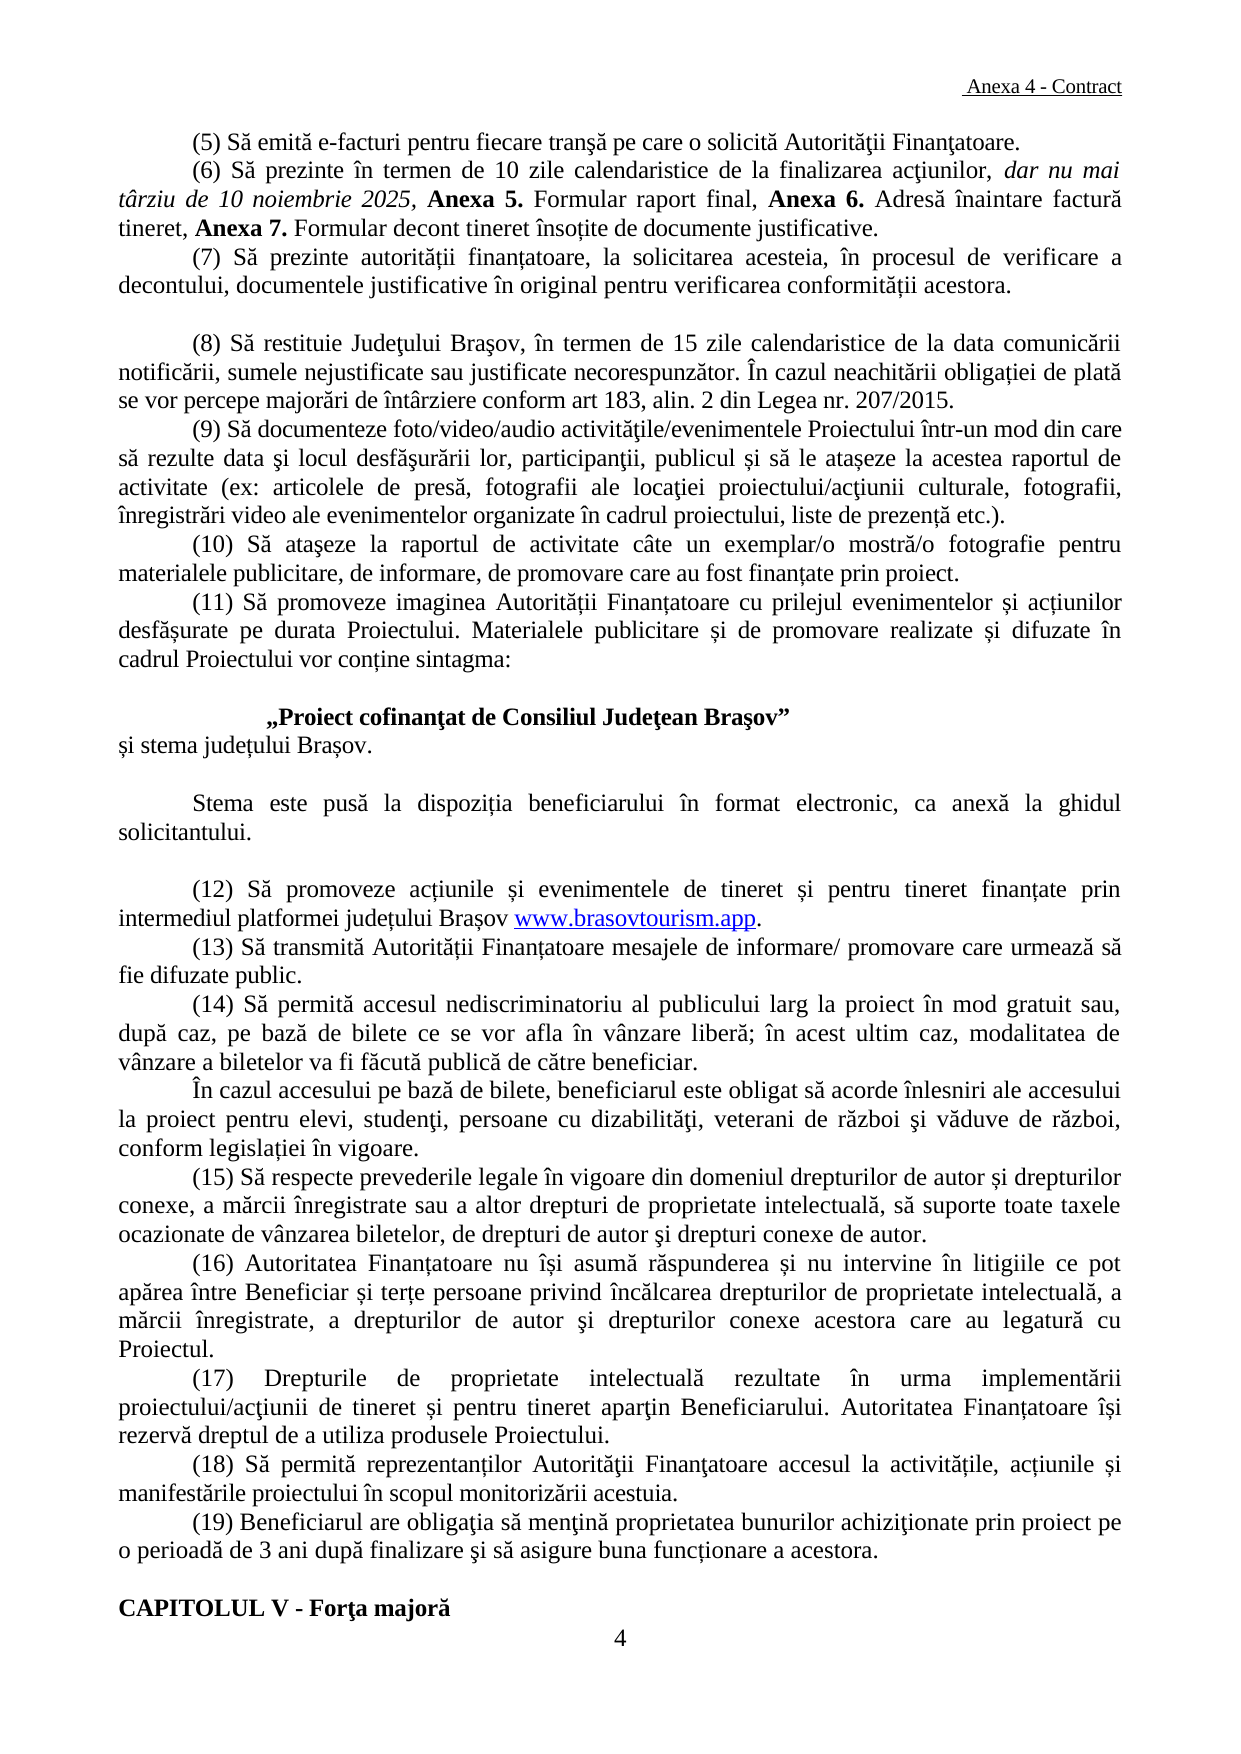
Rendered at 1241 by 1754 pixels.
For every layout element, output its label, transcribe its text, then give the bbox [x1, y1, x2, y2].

text (10) Să ataşeze la raportul de activitate câte un exemplar/o mostră/o fotografie pentru materialele publicitare, de informare, de promovare care au fost finanțate prin proiect. [118, 529, 1122, 587]
text Stema este pusă la dispoziția beneficiarului în format electronic, ca anexă la ghidul solicitantului. [118, 788, 1122, 845]
text (15) Să respecte prevederile legale în vigoare din domeniul drepturilor de autor și drepturilor conexe, a mărcii înregistrate sau a altor drepturi de proprietate intelectuală, să suporte toate taxele ocazionate de vânzarea biletelor, de drepturi de autor şi drepturi conexe de autor. [118, 1162, 1122, 1248]
text (18) Să permită reprezentanților Autorităţii Finanţatoare accesul la activitățile, acțiunile și manifestările proiectului în scopul monitorizării acestuia. [118, 1449, 1122, 1507]
text (16) Autoritatea Finanțatoare nu își asumă răspunderea și nu intervine în litigiile ce pot apărea între Beneficiar și terțe persoane privind încălcarea drepturilor de proprietate intelectuală, a mărcii înregistrate, a drepturilor de autor şi drepturilor conexe acestora care au legatură cu Proiectul. [118, 1248, 1122, 1363]
list (8) Să restituie Judeţului Braşov, în termen de 15 zile calendaristice de la data comunicării notificării, sumele nejustificate sau justificate necorespunzător. În cazul neachitării obligației de plată se vor percepe majorări de întârziere conform art 183, alin. 2 din Legea nr. 207/2015. [118, 328, 1122, 414]
text (7) Să prezinte autorității finanțatoare, la solicitarea acesteia, în procesul de verificare a decontului, documentele justificative în original pentru verificarea conformității acestora. [118, 242, 1122, 299]
text (12) Să promoveze acțiunile și evenimentele de tineret și pentru tineret finanțate prin intermediul platformei județului Brașov www.brasovtourism.app. [118, 874, 1122, 932]
text (17) Drepturile de proprietate intelectuală rezultate în urma implementării proiectului/acţiunii de tineret și pentru tineret aparţin Beneficiarului. Autoritatea Finanțatoare își rezervă dreptul de a utiliza produsele Proiectului. [118, 1363, 1122, 1449]
text CAPITOLUL V - Forţa majoră [118, 1593, 1122, 1622]
text (6) Să prezinte în termen de 10 zile calendaristice de la finalizarea acţiunilor, dar nu mai târziu de 10 noiembrie 2025, Anexa 5. Formular raport final, Anexa 6. Adresă înaintare factură tineret, Anexa 7. Formular decont tineret însoțite de documente justificative. [118, 155, 1122, 242]
text (13) Să transmită Autorității Finanțatoare mesajele de informare/ promovare care urmează să fie difuzate public. [118, 932, 1122, 989]
text (5) Să emită e-facturi pentru fiecare tranşă pe care o solicită Autorităţii Finanţatoare. [118, 127, 1122, 155]
text „Proiect cofinanţat de Consiliul Judeţean Braşov” [192, 702, 1122, 730]
text În cazul accesului pe bază de bilete, beneficiarul este obligat să acorde înlesniri ale accesului la proiect pentru elevi, studenţi, persoane cu dizabilităţi, veterani de război şi văduve de război, conform legislației în vigoare. [118, 1075, 1122, 1162]
text (19) Beneficiarul are obligaţia să menţină proprietatea bunurilor achiziţionate prin proiect pe o perioadă de 3 ani după finalizare şi să asigure buna funcționare a acestora. [118, 1507, 1122, 1564]
text (14) Să permită accesul nediscriminatoriu al publicului larg la proiect în mod gratuit sau, după caz, pe bază de bilete ce se vor afla în vânzare liberă; în acest ultim caz, modalitatea de vânzare a biletelor va fi făcută publică de către beneficiar. [118, 989, 1122, 1075]
text și stema județului Brașov. [118, 730, 1122, 759]
text (9) Să documenteze foto/video/audio activităţile/evenimentele Proiectului într-un mod din care să rezulte data şi locul desfăşurării lor, participanţii, publicul și să le atașeze la acestea raportul de activitate (ex: articolele de presă, fotografii ale locaţiei proiectului/acţiunii culturale, fotografii, înregistrări video ale evenimentelor organizate în cadrul proiectului, liste de prezență etc.). [118, 414, 1122, 529]
text (11) Să promoveze imaginea Autorității Finanțatoare cu prilejul evenimentelor și acțiunilor desfășurate pe durata Proiectului. Materialele publicitare și de promovare realizate și difuzate în cadrul Proiectului vor conține sintagma: [118, 587, 1122, 673]
